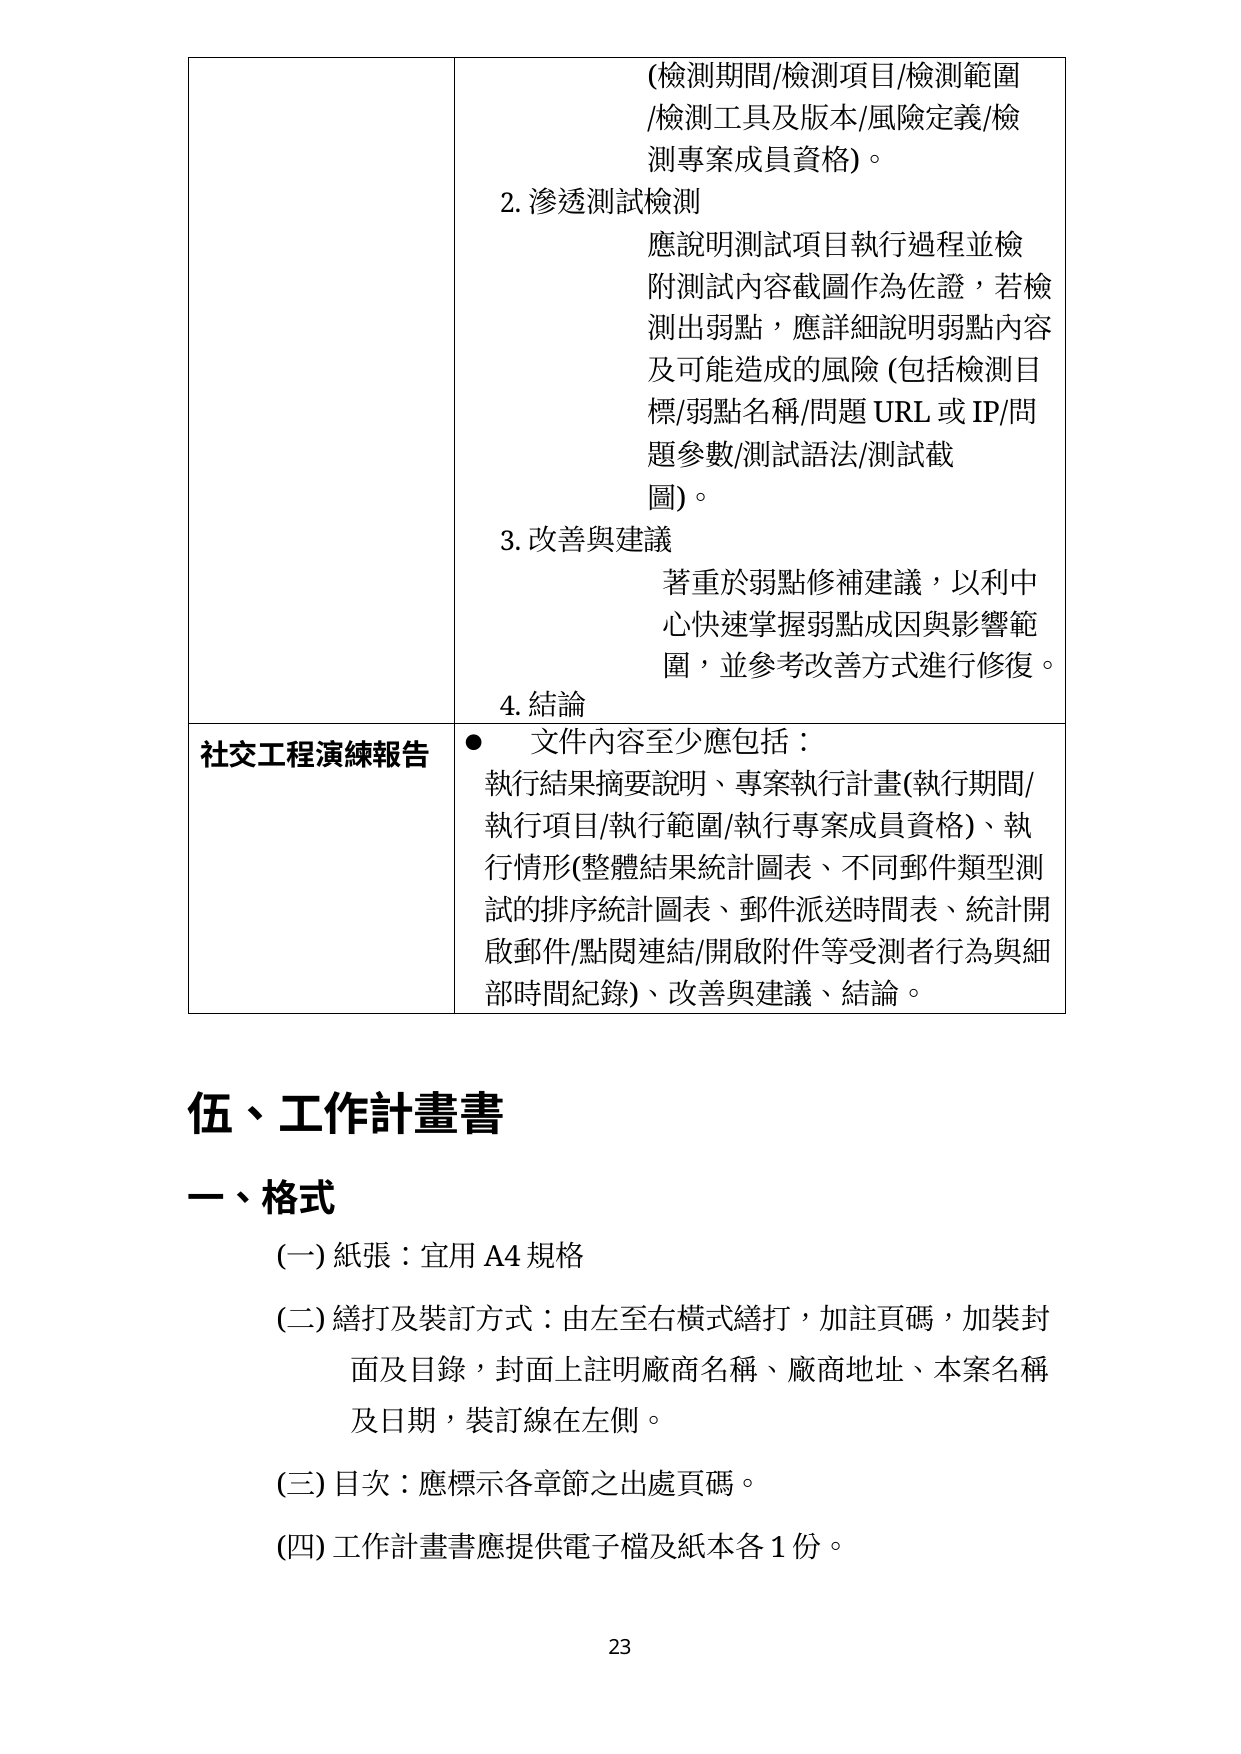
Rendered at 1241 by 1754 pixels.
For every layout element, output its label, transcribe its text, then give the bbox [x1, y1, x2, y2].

table_cell 文件內容至少應包括： 執行結果摘要說明、專案執行計畫(執行期間/執行項目/執行範圍/執行專案成員資格)、執行情形(整體結果統計圖表、不同郵件類型測試的排序統計圖表、郵件派送時間表、統計開啟郵件/點閱連結/開啟附件等受測者行為與細部時間紀錄)、改善與建議、結論。 [455, 724, 1065, 1013]
subtitle 伍、工作計畫書 [187, 1077, 1093, 1143]
text (二) 繕打及裝訂方式：由左至右橫式繕打，加註頁碼，加裝封面及目錄，封面上註明廠商名稱、廠商地址、本案名稱及日期，裝訂線在左側。 [276, 1296, 1050, 1440]
table_header (檢測期間/檢測項目/檢測範圍 /檢測工具及版本/風險定義/檢測專案成員資格)。 滲透測試檢測 應說明測試項目執行過程並檢 附測試內容截圖作為佐證，若檢測出弱點，應詳細說明弱點內容及可能造成的風險 (包括檢測目標/弱點名稱/問題URL或IP/問題參數/測試語法/測試截 圖)。 改善與建議 著重於弱點修補建議，以利中心快速掌握弱點成因與影響範圍，並參考改善方式進行修復。 結論 [455, 58, 1065, 723]
text (四) 工作計畫書應提供電子檔及紙本各1份。 [276, 1524, 1093, 1566]
table_header [189, 58, 454, 723]
subtitle 一、格式 [187, 1168, 1093, 1223]
text (一) 紙張：宜用A4規格 [276, 1233, 1093, 1275]
text (三) 目次：應標示各章節之出處頁碼。 [276, 1461, 1093, 1503]
table_cell 社交工程演練報告 [189, 724, 454, 1013]
